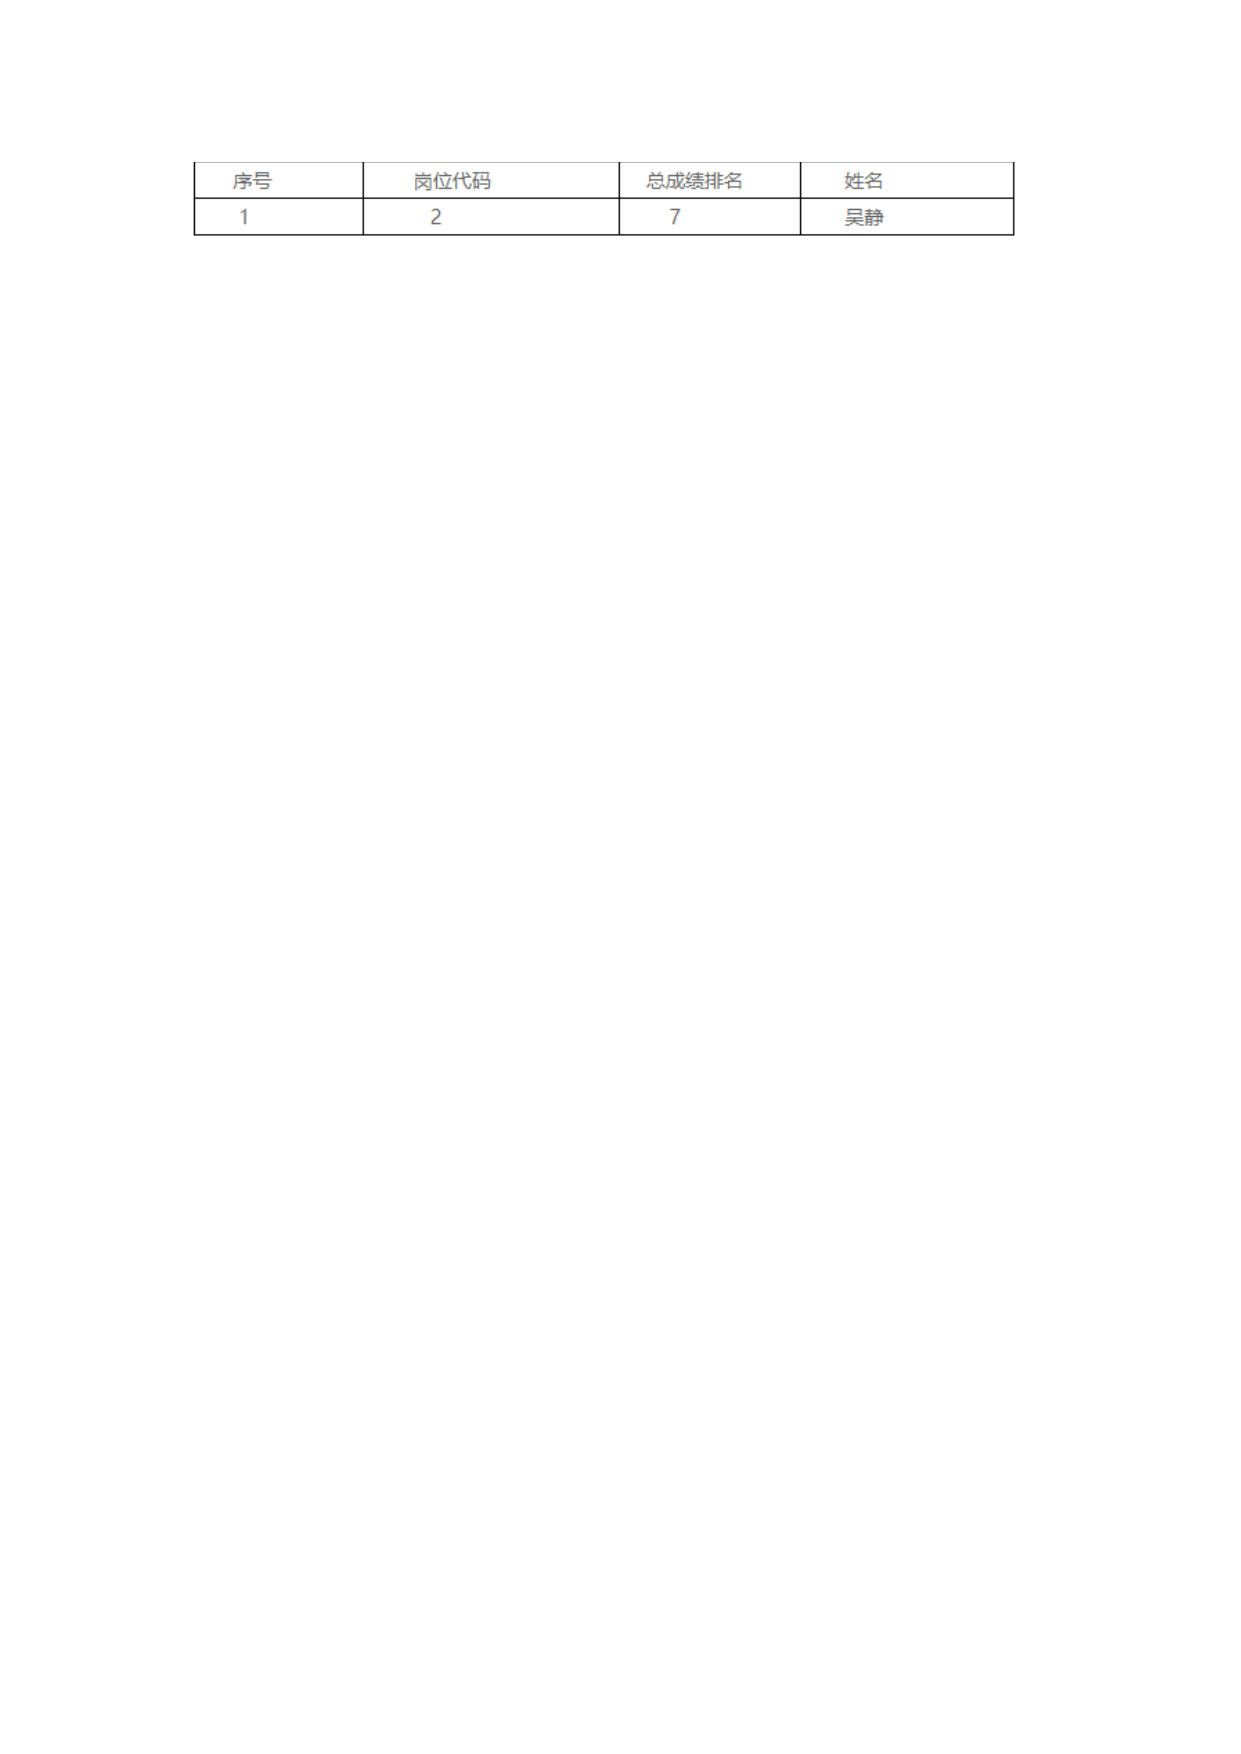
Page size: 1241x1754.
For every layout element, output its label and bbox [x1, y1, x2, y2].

picture [187, 162, 1052, 240]
